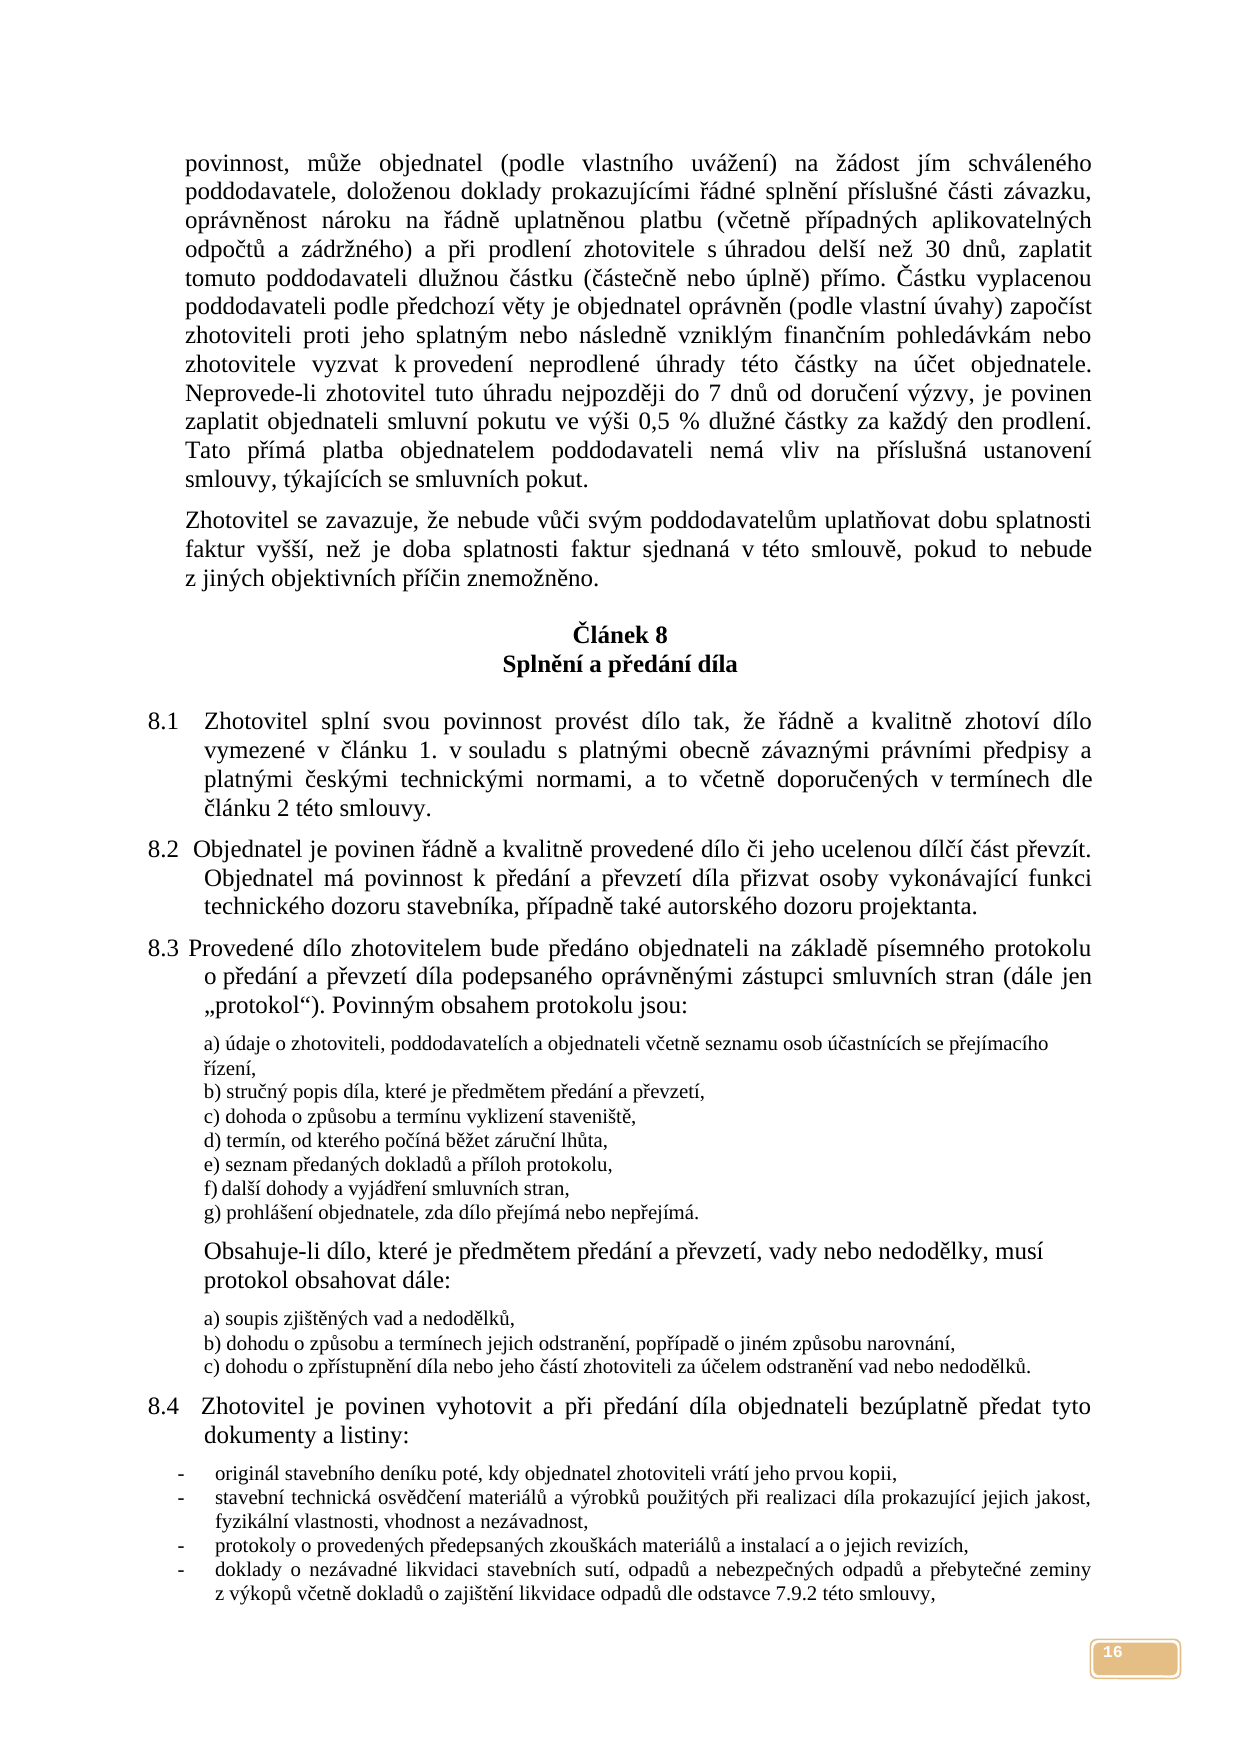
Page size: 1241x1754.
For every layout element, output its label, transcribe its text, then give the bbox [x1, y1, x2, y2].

text Splnění a předání díla [148, 649, 1093, 678]
list stavební technická osvědčení materiálů a výrobků použitých při realizaci díla prokazující jejich jakost, fyzikální vlastnosti, vhodnost a nezávadnost, [177, 1485, 1093, 1533]
text Obsahuje-li dílo, které je předmětem předání a převzetí, vady nebo nedodělky, musí protokol obsahovat dále: [204, 1236, 1093, 1294]
text c) dohodu o zpřístupnění díla nebo jeho částí zhotoviteli za účelem odstranění vad nebo nedodělků. [204, 1354, 1093, 1378]
list protokoly o provedených předepsaných zkouškách materiálů a instalací a o jejich revizích, [177, 1533, 1093, 1557]
text b) dohodu o způsobu a termínech jejich odstranění, popřípadě o jiném způsobu narovnání, [204, 1330, 1093, 1354]
list originál stavebního deníku poté, kdy objednatel zhotoviteli vrátí jeho prvou kopii, [177, 1461, 1093, 1485]
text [148, 148, 1093, 493]
text a) údaje o zhotoviteli, poddodavatelích a objednateli včetně seznamu osob účastnících se přejímacího řízení, b) stručný popis díla, které je předmětem předání a převzetí, c) dohoda o způsobu a termínu vyklizení staveniště, d) termín, od kterého počíná běžet záruční lhůta, e) seznam předaných dokladů a příloh protokolu, [204, 1031, 1093, 1176]
text 8.4 Zhotovitel je povinen vyhotovit a při předání díla objednateli bezúplatně předat tyto dokumenty a listiny: [148, 1391, 1093, 1448]
text 8.2 Objednatel je povinen řádně a kvalitně provedené dílo či jeho ucelenou dílčí část převzít. Objednatel má povinnost k předání a převzetí díla přizvat osoby vykonávající funkci technického dozoru stavebníka, případně také autorského dozoru projektanta. [148, 834, 1093, 920]
text 8.1 Zhotovitel splní svou povinnost provést dílo tak, že řádně a kvalitně zhotoví dílo vymezené v článku 1. v souladu s platnými obecně závaznými právními předpisy a platnými českými technickými normami, a to včetně doporučených v termínech dle článku 2 této smlouvy. [148, 706, 1093, 821]
text f) další dohody a vyjádření smluvních stran, g) prohlášení objednatele, zda dílo přejímá nebo nepřejímá. [204, 1176, 1093, 1224]
text Článek 8 [148, 620, 1093, 649]
text 8.3 Provedené dílo zhotovitelem bude předáno objednateli na základě písemného protokolu o předání a převzetí díla podepsaného oprávněnými zástupci smluvních stran (dále jen „protokol“). Povinným obsahem protokolu jsou: [148, 933, 1093, 1019]
text a) soupis zjištěných vad a nedodělků, [204, 1306, 1093, 1330]
list doklady o nezávadné likvidaci stavebních sutí, odpadů a nebezpečných odpadů a přebytečné zeminy z výkopů včetně dokladů o zajištění likvidace odpadů dle odstavce 7.9.2 této smlouvy, [177, 1557, 1093, 1605]
text Zhotovitel se zavazuje, že nebude vůči svým poddodavatelům uplatňovat dobu splatnosti faktur vyšší, než je doba splatnosti faktur sjednaná v této smlouvě, pokud to nebude z jiných objektivních příčin znemožněno. [185, 505, 1093, 591]
